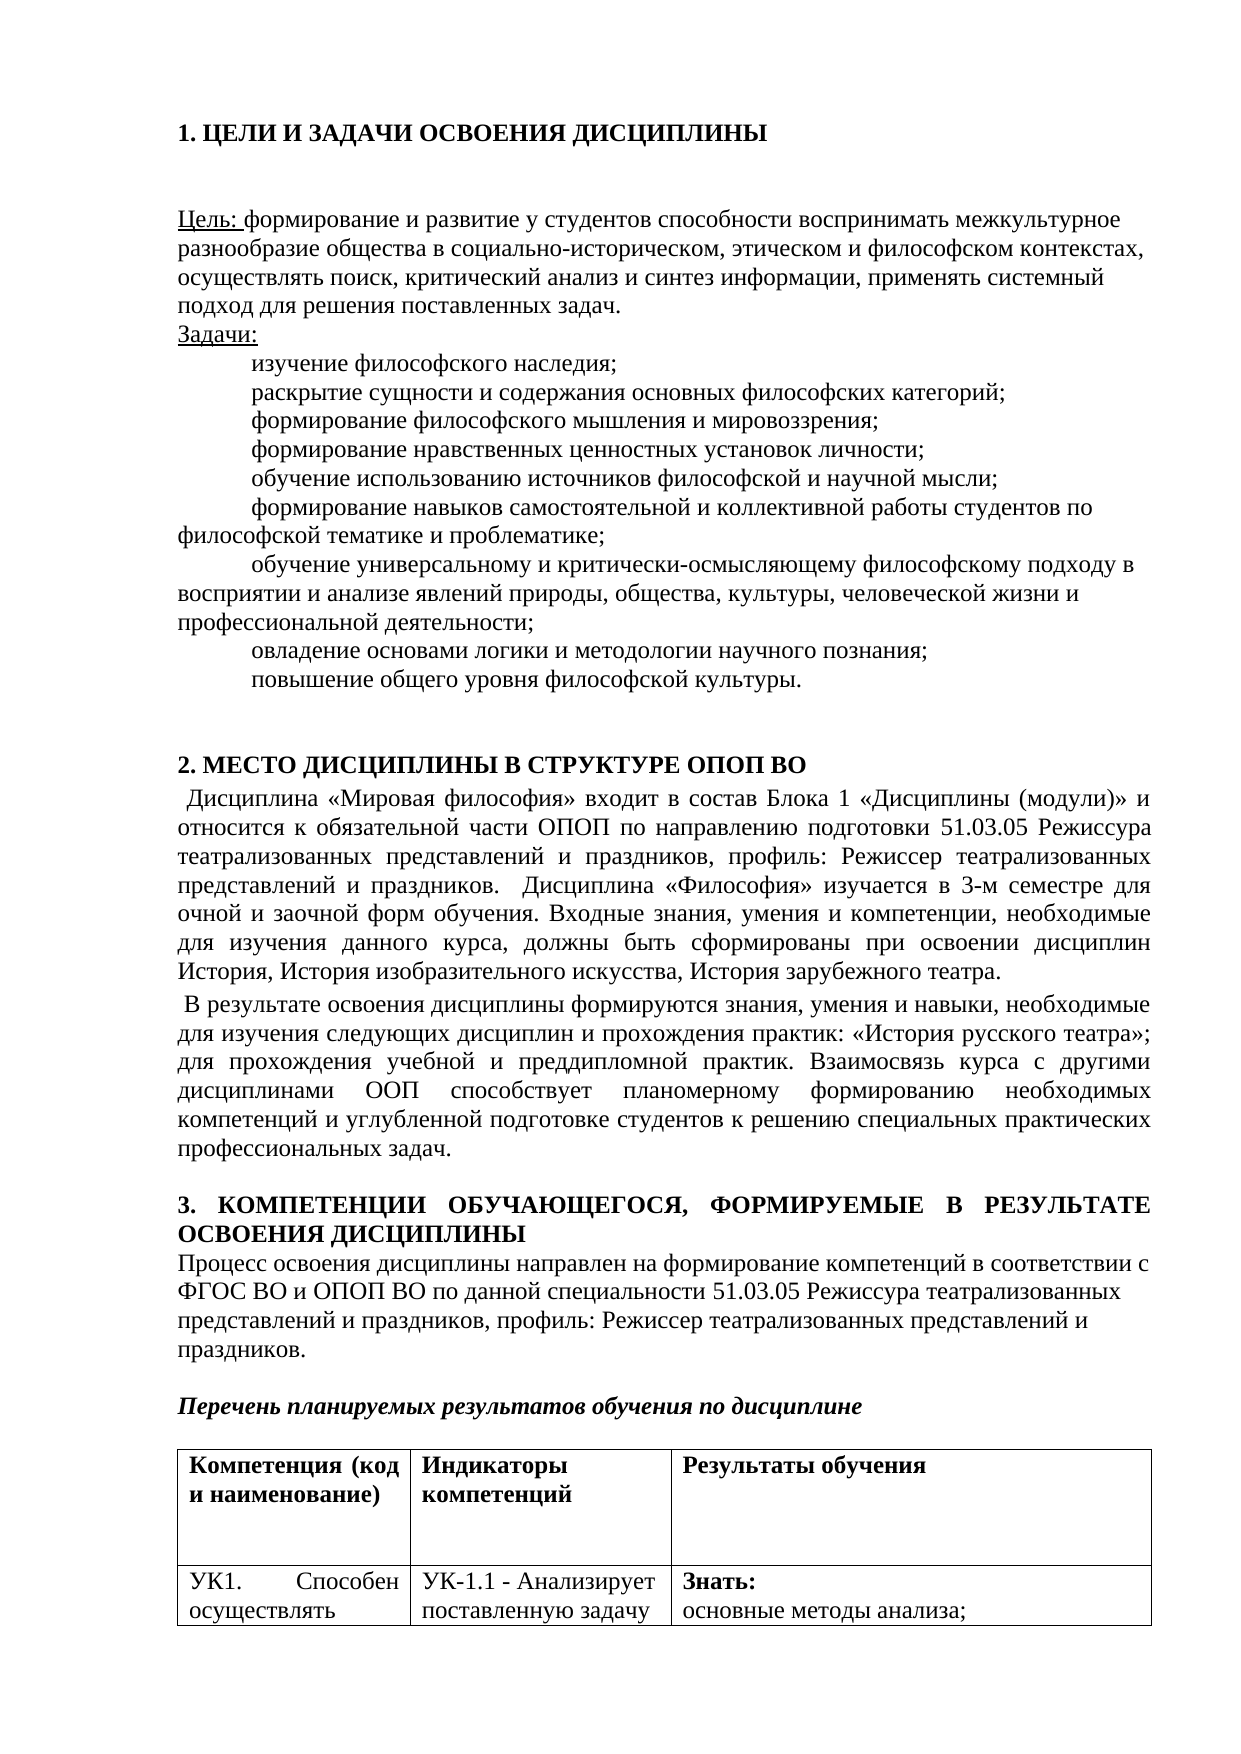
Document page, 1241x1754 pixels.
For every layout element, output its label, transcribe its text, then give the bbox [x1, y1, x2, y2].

text Дисциплина «Мировая философия» входит в состав Блока 1 «Дисциплины (модули)» и относится к обязательной части ОПОП по направлению подготовки 51.03.05 Режиссура театрализованных представлений и праздников, профиль: Режиссер театрализованных представлений и праздников. Дисциплина «Философия» изучается в 3-м семестре для очной и заочной форм обучения. Входные знания, умения и компетенции, необходимые для изучения данного курса, должны быть сформированы при освоении дисциплин История, История изобразительного искусства, История зарубежного театра. [177, 783, 1152, 985]
text В результате освоения дисциплины формируются знания, умения и навыки, необходимые для изучения следующих дисциплин и прохождения практик: «История русского театра»; для прохождения учебной и преддипломной практик. Взаимосвязь курса с другими дисциплинами ООП способствует планомерному формированию необходимых компетенций и углубленной подготовке студентов к решению специальных практических профессиональных задач. [177, 989, 1152, 1161]
table_header Компетенция (код и наименование) [178, 1450, 410, 1565]
text 3. КОМПЕТЕНЦИИ ОБУЧАЮЩЕГОСЯ, ФОРМИРУЕМЫЕ В РЕЗУЛЬТАТЕ ОСВОЕНИЯ ДИСЦИПЛИНЫ [177, 1190, 1152, 1248]
table_header Результаты обучения [672, 1450, 1151, 1565]
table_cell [178, 1566, 410, 1625]
text Процесс освоения дисциплины направлен на формирование компетенций в соответствии с ФГОС ВО и ОПОП ВО по данной специальности 51.03.05 Режиссура театрализованных представлений и праздников, профиль: Режиссер театрализованных представлений и праздников. [177, 1248, 1152, 1363]
text формирование нравственных ценностных установок личности; [177, 434, 1152, 463]
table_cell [672, 1566, 1151, 1625]
text обучение использованию источников философской и научной мысли; [177, 463, 1152, 492]
text 2. МЕСТО ДИСЦИПЛИНЫ В СТРУКТУРЕ ОПОП ВО [177, 751, 1152, 779]
text Перечень планируемых результатов обучения по дисциплине [177, 1391, 1152, 1420]
text обучение универсальному и критически-осмысляющему философскому подходу в восприятии и анализе явлений природы, общества, культуры, человеческой жизни и профессиональной деятельности; [177, 549, 1152, 636]
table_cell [411, 1566, 671, 1625]
text Задачи: [177, 319, 1152, 348]
text 1. ЦЕЛИ И ЗАДАЧИ ОСВОЕНИЯ ДИСЦИПЛИНЫ [177, 118, 1152, 147]
text повышение общего уровня философской культуры. [177, 664, 1152, 693]
table_header Индикаторы компетенций [411, 1450, 671, 1565]
text формирование навыков самостоятельной и коллективной работы студентов по философской тематике и проблематике; [177, 492, 1152, 549]
text раскрытие сущности и содержания основных философских категорий; [177, 377, 1152, 406]
text изучение философского наследия; [177, 348, 1152, 377]
text овладение основами логики и методологии научного познания; [177, 636, 1152, 664]
text Цель: формирование и развитие у студентов способности воспринимать межкультурное разнообразие общества в социально-историческом, этическом и философском контекстах, осуществлять поиск, критический анализ и синтез информации, применять системный подход для решения поставленных задач. [177, 204, 1152, 319]
text формирование философского мышления и мировоззрения; [177, 406, 1152, 434]
